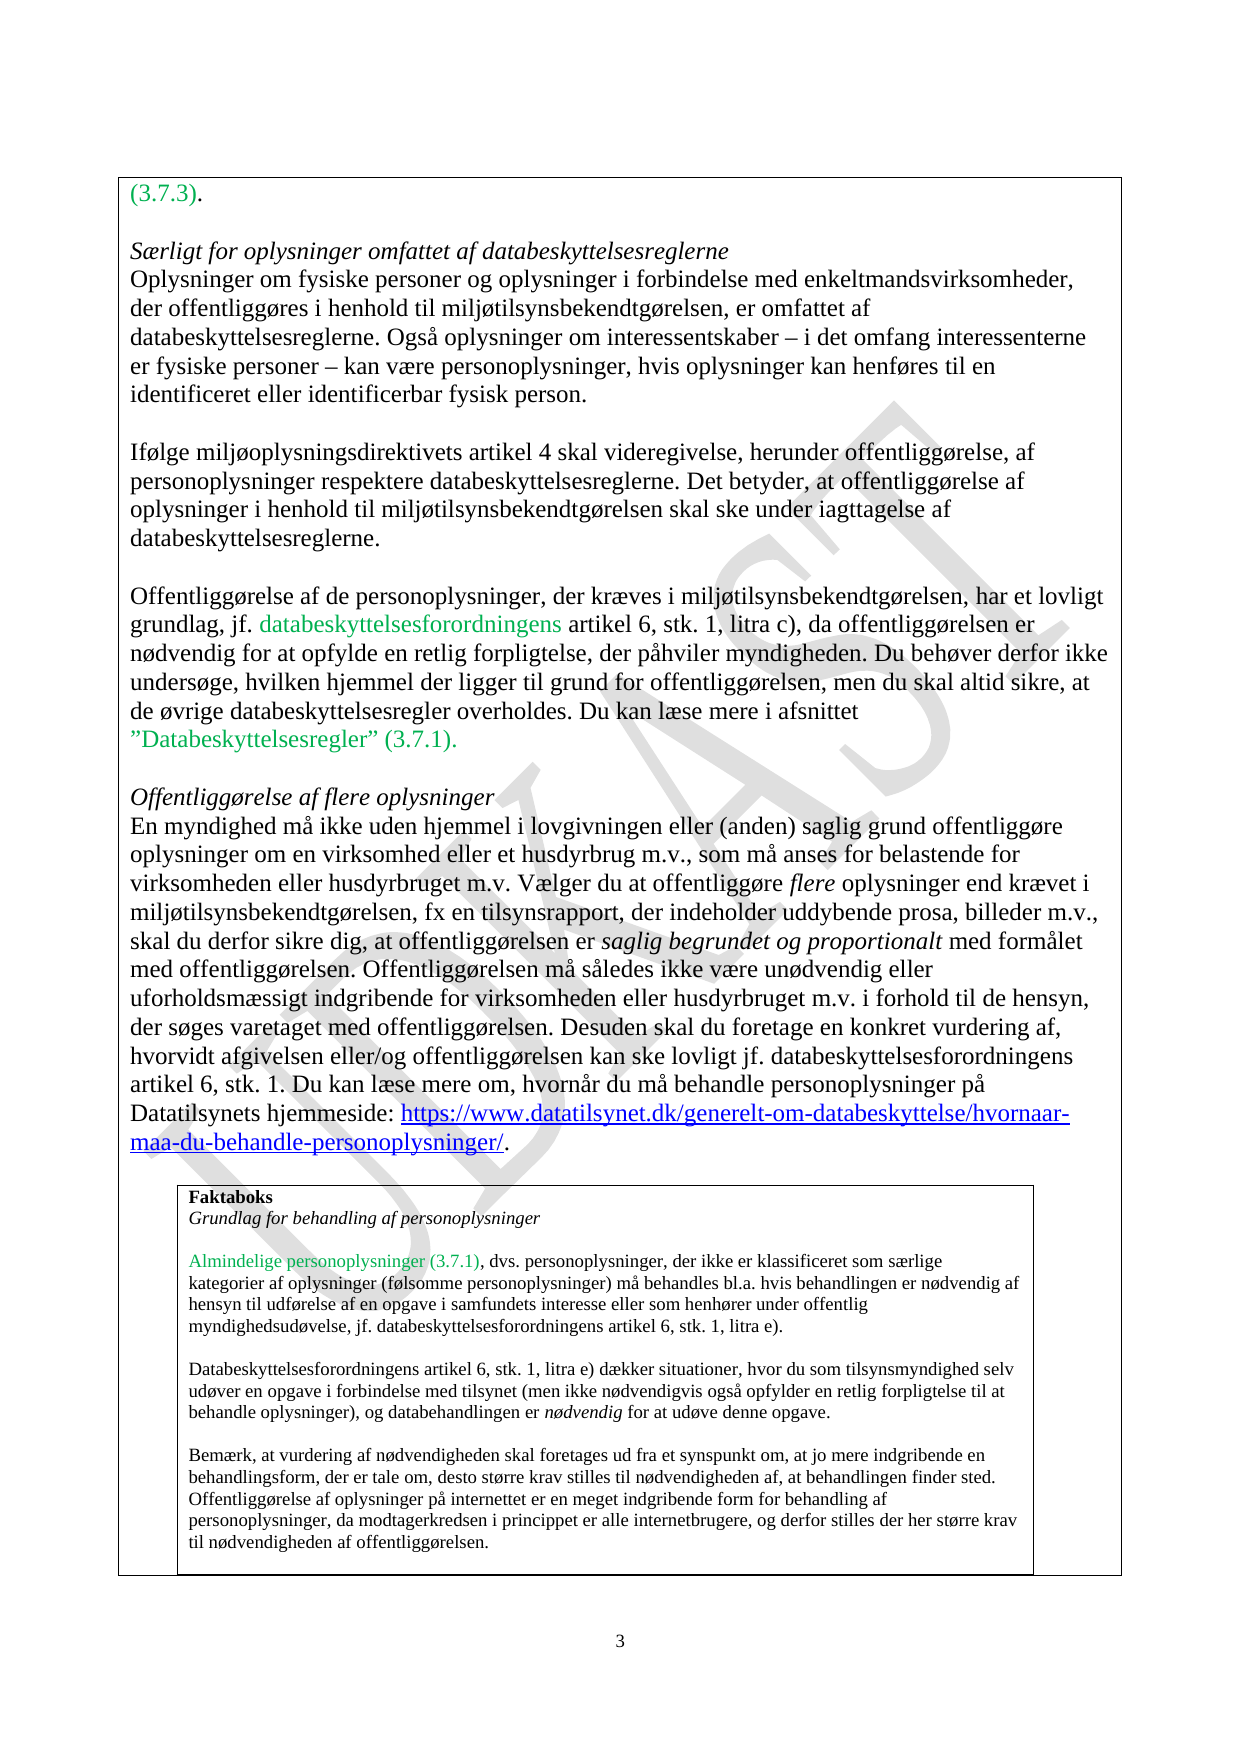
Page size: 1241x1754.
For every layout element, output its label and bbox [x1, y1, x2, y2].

table_cell [119, 178, 1121, 1575]
